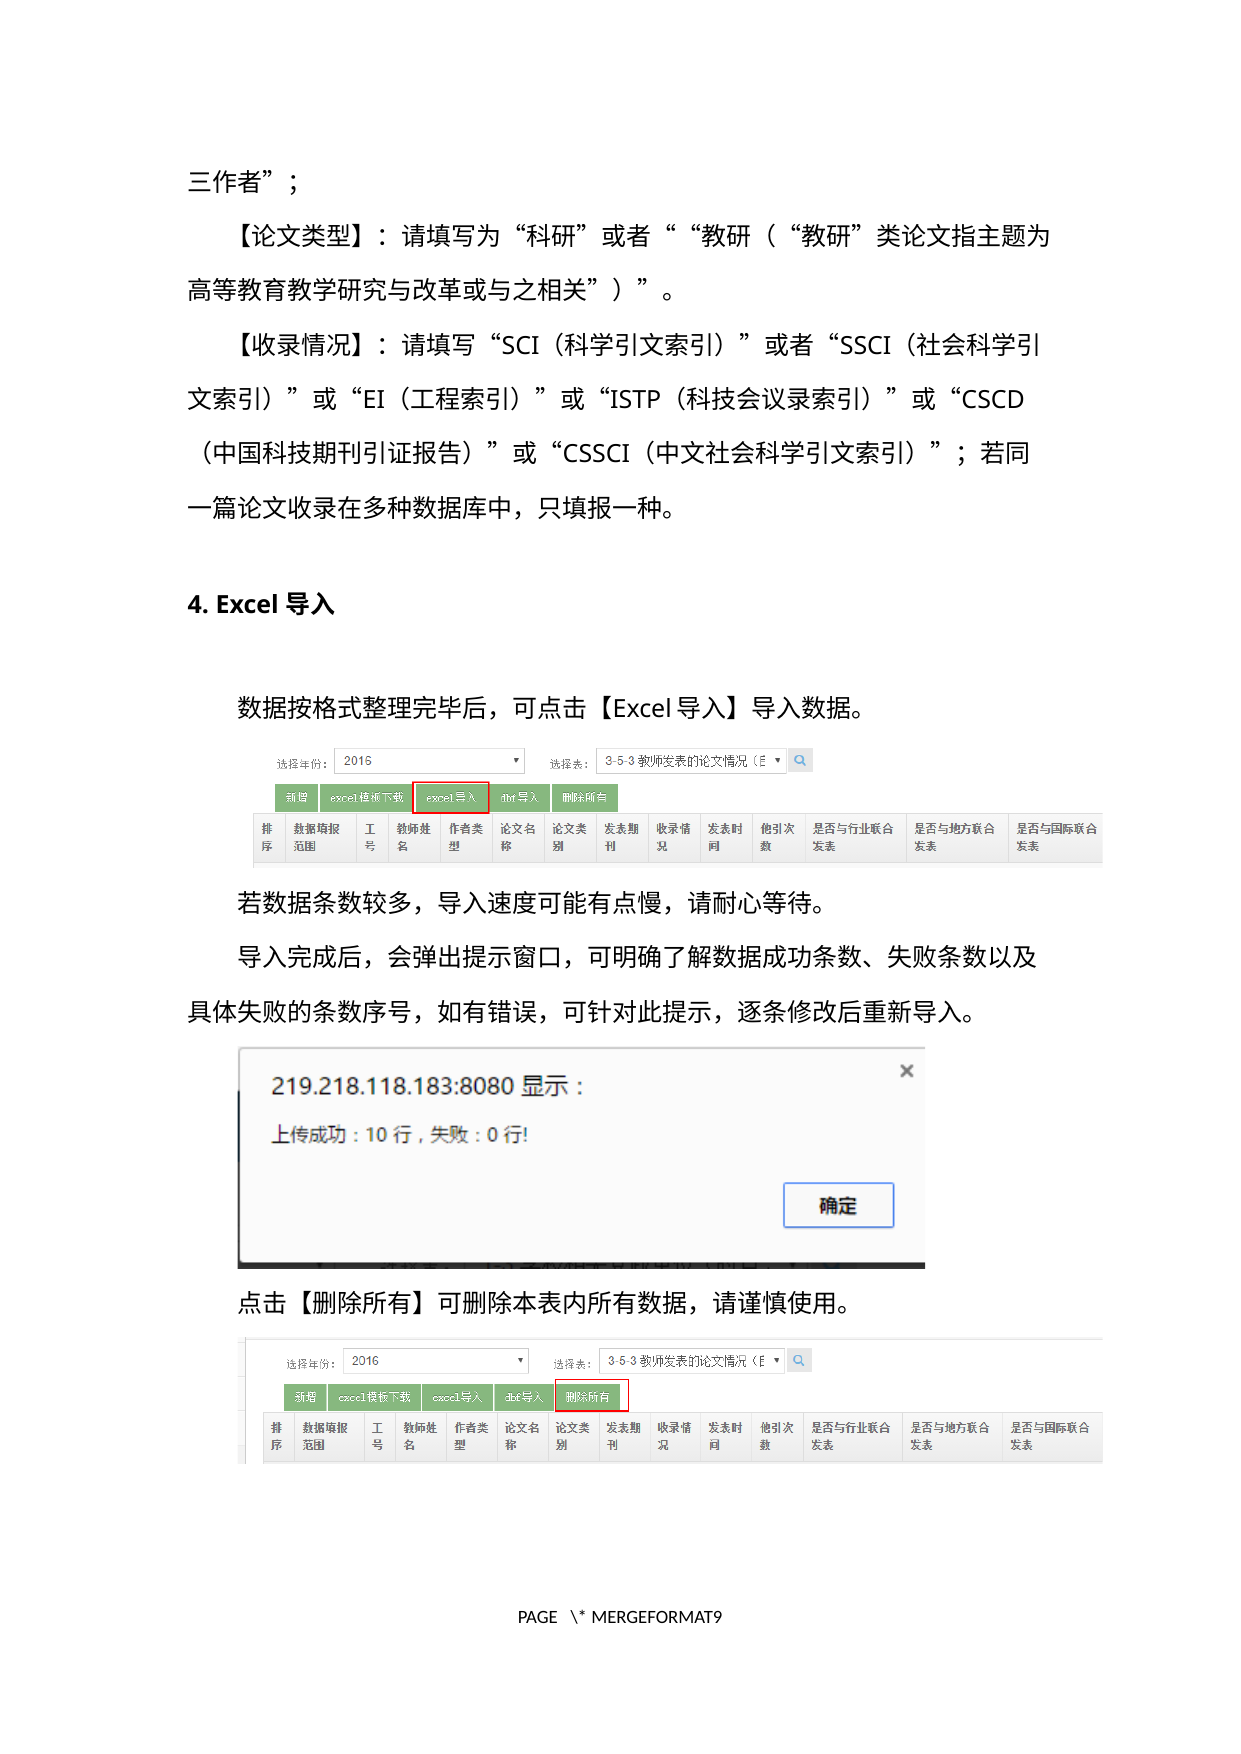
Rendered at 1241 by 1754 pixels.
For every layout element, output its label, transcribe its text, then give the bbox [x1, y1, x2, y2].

text 【论文类型】：请填写为“科研”或者““教研（“教研”类论文指主题为高等教育教学研究与改革或与之相关”）”。 [187, 216, 1053, 307]
text 点击【删除所有】可删除本表内所有数据，请谨慎使用。 [187, 1283, 1053, 1320]
picture [237, 742, 1103, 868]
text 导入完成后，会弹出提示窗口，可明确了解数据成功条数、失败条数以及具体失败的条数序号，如有错误，可针对此提示，逐条修改后重新导入。 [187, 938, 1053, 1028]
picture [237, 1046, 926, 1269]
subtitle 4. Excel 导入 [187, 570, 1053, 635]
text 【收录情况】：请填写“SCI（科学引文索引）”或者“SSCI（社会科学引文索引）”或“EI（工程索引）”或“ISTP（科技会议录索引）”或“CSCD（中国科技期刊引证报告）”或“CSSCI（中文社会科学引文索引）”；若同一篇论文收录在多种数据库中，只填报一种。 [187, 325, 1053, 524]
text 若数据条数较多，导入速度可能有点慢，请耐心等待。 [187, 883, 1053, 919]
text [187, 162, 1053, 198]
text 数据按格式整理完毕后，可点击【Excel导入】导入数据。 [187, 688, 1053, 724]
picture [237, 1337, 1103, 1464]
